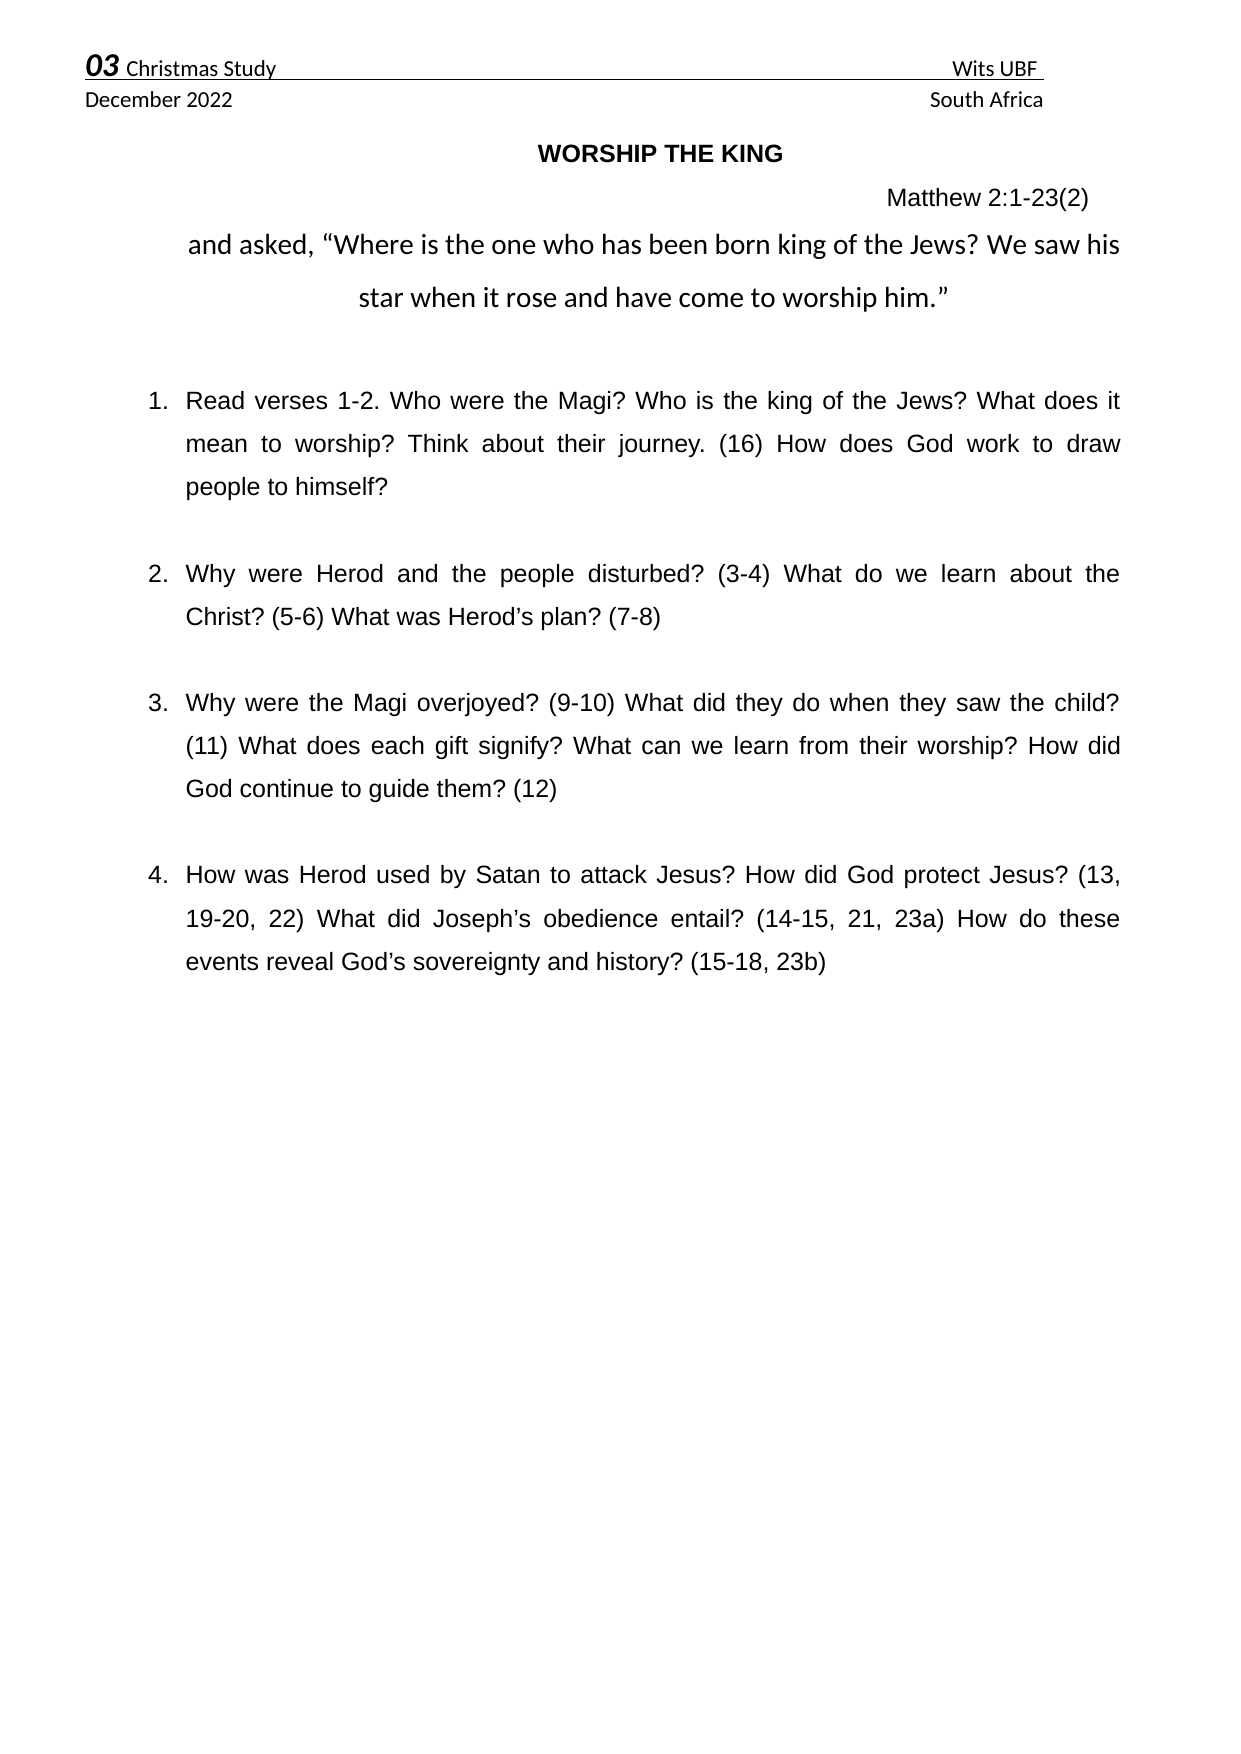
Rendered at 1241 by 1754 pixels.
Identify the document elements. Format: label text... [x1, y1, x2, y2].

list and asked, “Where is the one who has been born king of the Jews? We saw his star when it rose and have come to worship him.” [185, 226, 1122, 315]
list How was Herod used by Satan to attack Jesus? How did God protect Jesus? (13, 19-20, 22) What did Joseph’s obedience entail? (14-15, 21, 23a) How do these events reveal God’s sovereignty and history? (15-18, 23b) [148, 860, 1122, 975]
list WORSHIP THE KING [185, 139, 1122, 168]
list Read verses 1-2. Who were the Magi? Who is the king of the Jews? What does it mean to worship? Think about their journey. (16) How does God work to draw people to himself? [148, 386, 1122, 501]
text Matthew 2:1-23(2) [853, 183, 1122, 211]
list Why were Herod and the people disturbed? (3-4) What do we learn about the Christ? (5-6) What was Herod’s plan? (7-8) [148, 558, 1122, 630]
list Why were the Magi overjoyed? (9-10) What did they do when they saw the child? (11) What does each gift signify? What can we learn from their worship? How did God continue to guide them? (12) [148, 688, 1122, 803]
